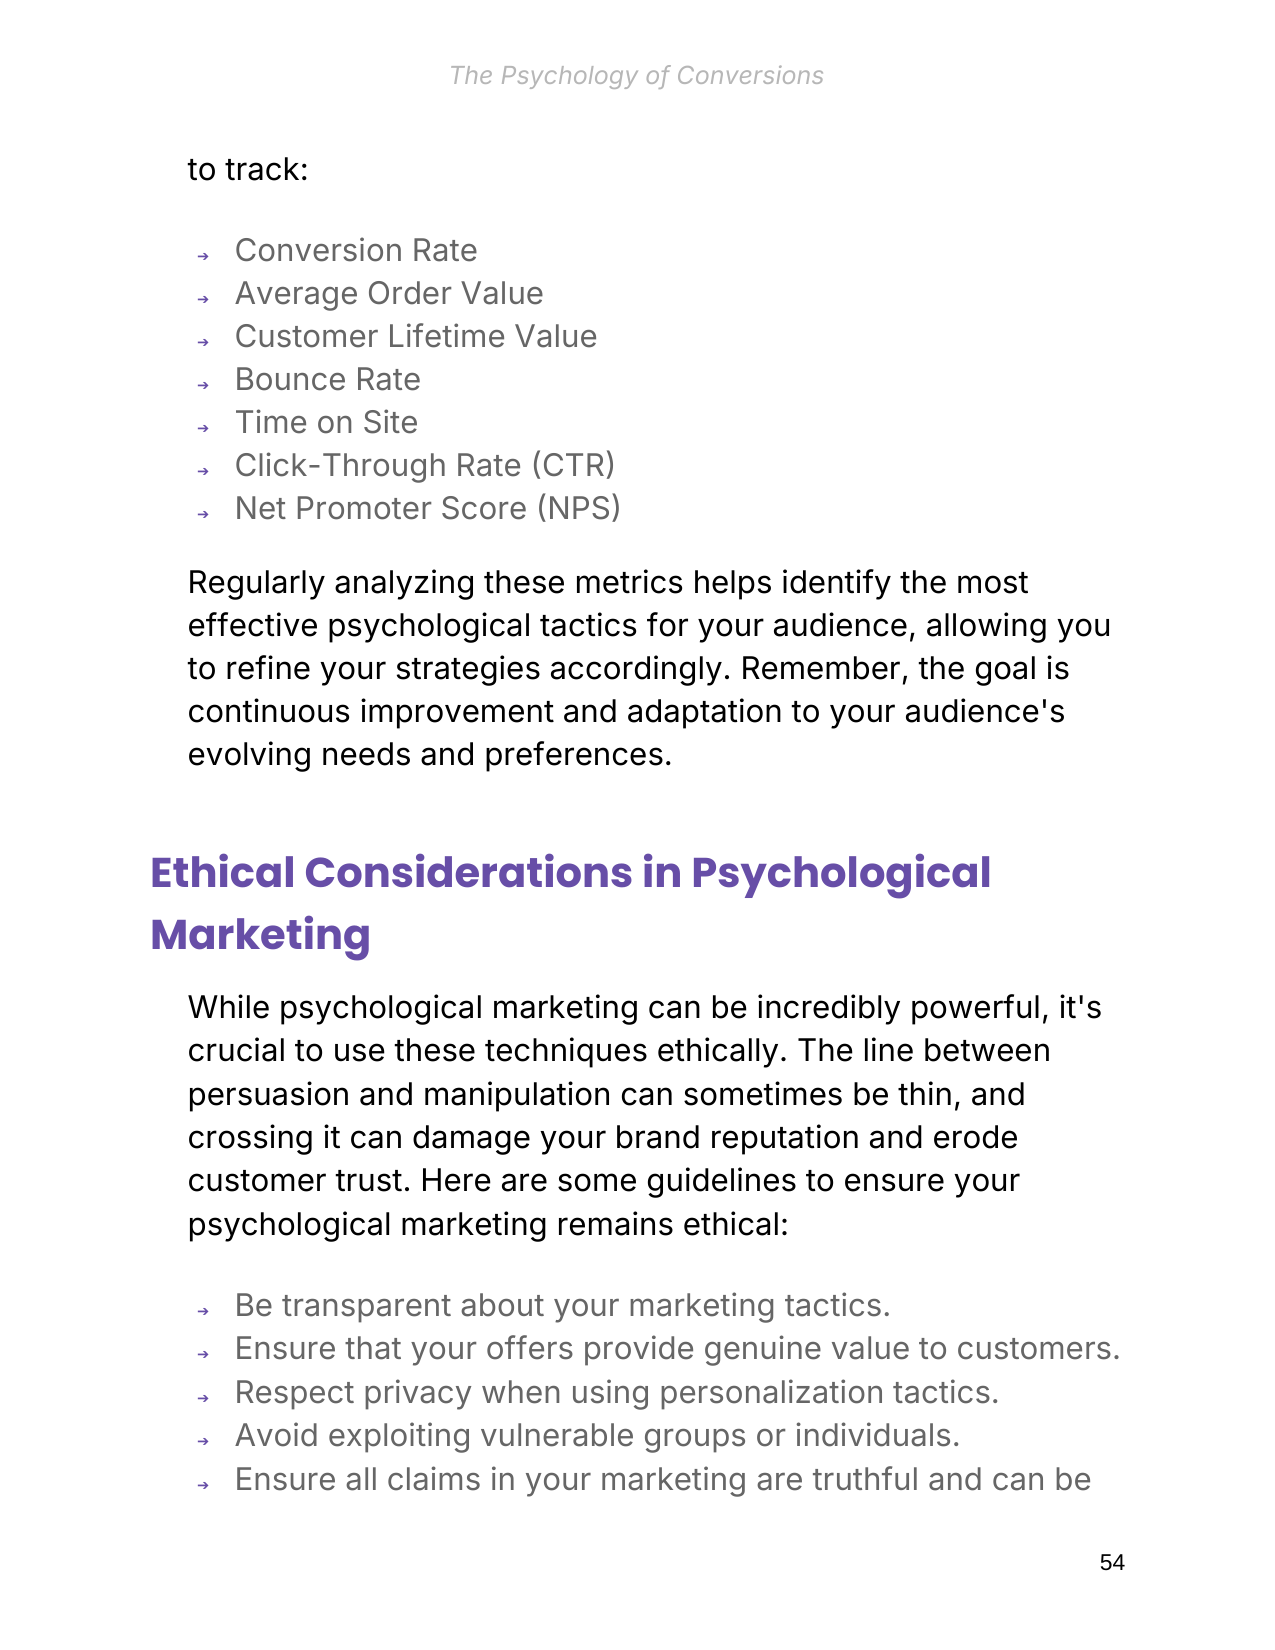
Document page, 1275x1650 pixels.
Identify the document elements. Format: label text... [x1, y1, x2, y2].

list Average Order Value [197, 274, 1125, 312]
list Bounce Rate [197, 360, 1125, 398]
list Conversion Rate [197, 231, 1125, 269]
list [197, 1460, 1125, 1497]
list Ensure that your offers provide genuine value to customers. [197, 1329, 1125, 1367]
list Avoid exploiting vulnerable groups or individuals. [197, 1416, 1125, 1454]
list Respect privacy when using personalization tactics. [197, 1373, 1125, 1411]
list Click-Through Rate (CTR) [197, 446, 1125, 484]
list Be transparent about your marketing tactics. [197, 1286, 1125, 1324]
subtitle Ethical Considerations in Psychological Marketing [150, 839, 1125, 964]
list Customer Lifetime Value [197, 317, 1125, 355]
list Time on Site [197, 403, 1125, 441]
text Regularly analyzing these metrics helps identify the most effective psychological tactics for your audience, allowing you to refine your strategies accordingly. Remember, the goal is continuous improvement and adaptation to your audience's evolving needs and preferences. [187, 563, 1125, 773]
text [187, 150, 1125, 188]
text While psychological marketing can be incredibly powerful, it's crucial to use these techniques ethically. The line between persuasion and manipulation can sometimes be thin, and crossing it can damage your brand reputation and erode customer trust. Here are some guidelines to ensure your psychological marketing remains ethical: [187, 988, 1125, 1243]
list Net Promoter Score (NPS) [197, 489, 1125, 527]
